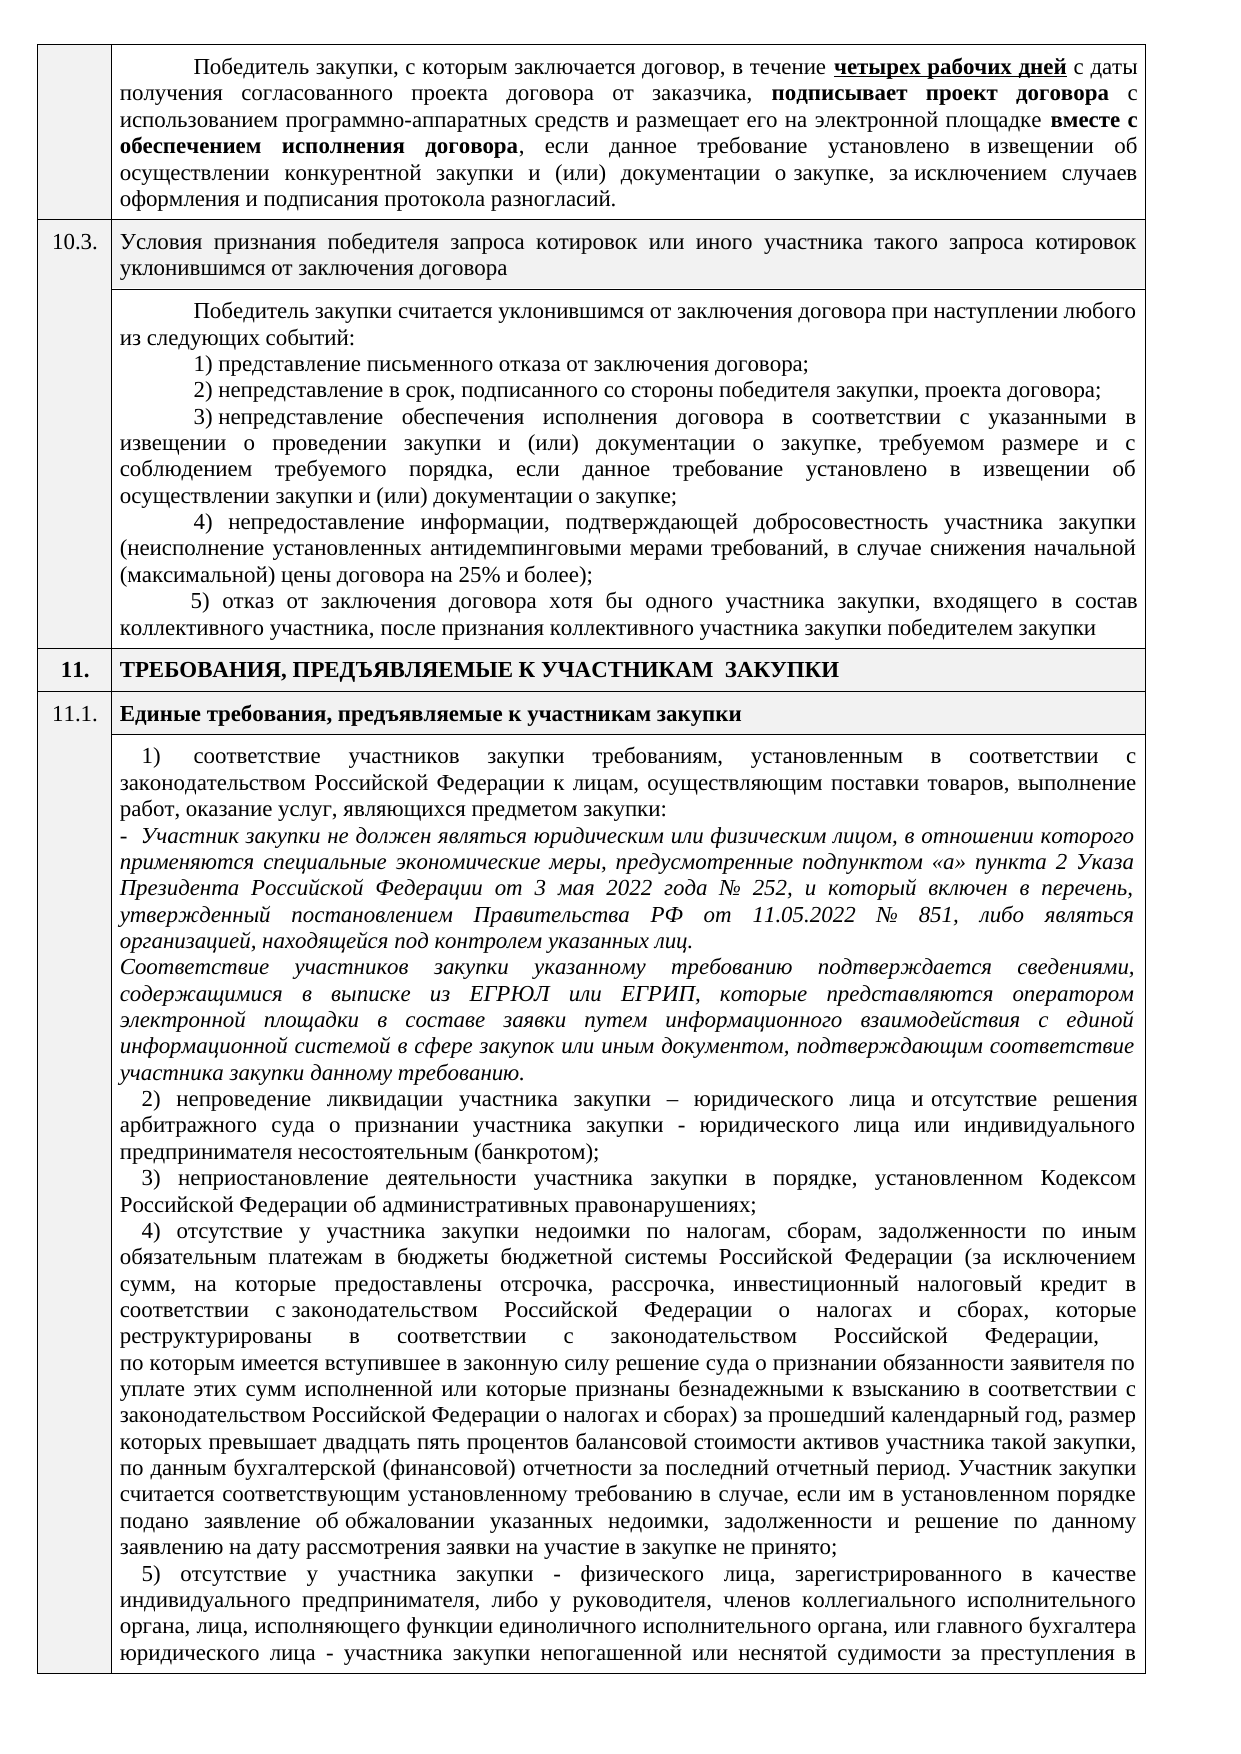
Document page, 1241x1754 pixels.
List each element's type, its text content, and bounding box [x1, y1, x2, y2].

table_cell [112, 735, 1145, 1673]
table_cell ТРЕБОВАНИЯ, ПРЕДЪЯВЛЯЕМЫЕ К УЧАСТНИКАМ ЗАКУПКИ [112, 649, 1145, 691]
table_cell Условия признания победителя запроса котировок или иного участника такого запроса котировок уклонившимся от заключения договора [112, 220, 1145, 288]
table_cell 11. [38, 649, 111, 691]
table_cell 10.3. [38, 220, 111, 648]
table_cell Победитель закупки считается уклонившимся от заключения договора при наступлении любого из следующих событий: 1) представление письменного отказа от заключения договора; 2) непредставление в срок, подписанного со стороны победителя закупки, проекта договора; 3) непредставление обеспечения исполнения договора в соответствии с указанными в извещении о проведении закупки и (или) документации о закупке, требуемом размере и с соблюдением требуемого порядка, если данное требование установлено в извещении об осуществлении закупки и (или) документации о закупке; 4) непредоставление информации, подтверждающей добросовестность участника закупки (неисполнение установленных антидемпинговыми мерами требований, в случае снижения начальной (максимальной) цены договора на 25% и более); 5) отказ от заключения договора хотя бы одного участника закупки, входящего в состав коллективного участника, после признания коллективного участника закупки победителем закупки [112, 290, 1145, 648]
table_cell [112, 45, 1145, 219]
table_cell Единые требования, предъявляемые к участникам закупки [112, 692, 1145, 734]
table_cell 11.1. [38, 692, 111, 1673]
